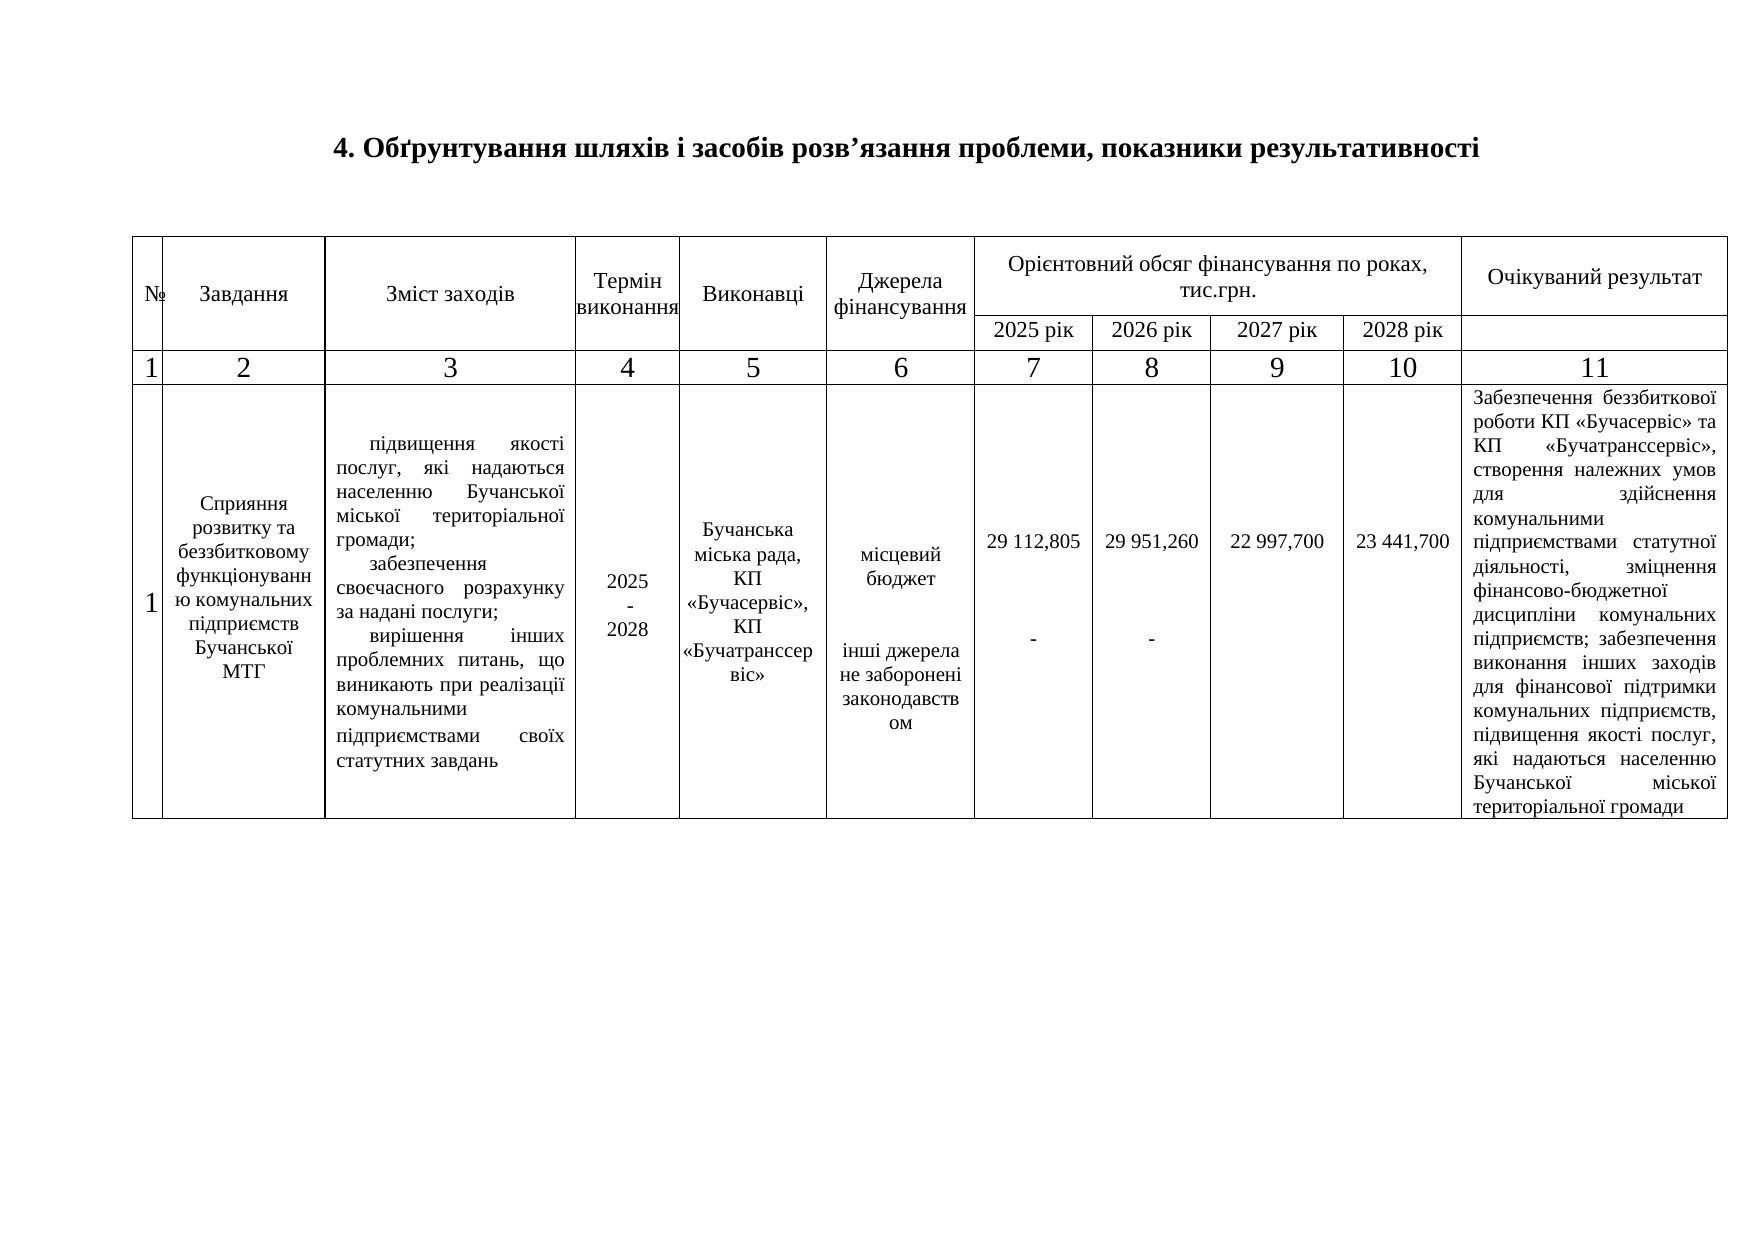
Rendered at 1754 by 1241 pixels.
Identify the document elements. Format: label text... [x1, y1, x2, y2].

table_cell Сприяння розвитку та беззбитковому функціонуванню комунальних підприємств Бучанської МТГ [163, 385, 324, 818]
table_cell 7 [975, 351, 1092, 384]
table_cell підвищення якості послуг, які надаються населенню Бучанської міської територіальної громади; забезпечення своєчасного розрахунку за надані послуги; вирішення інших проблемних питань, що виникають при реалізації комунальними підприємствами своїх статутних завдань [326, 385, 575, 818]
table_header Завдання [163, 237, 324, 349]
table_cell 29 112,805 - [975, 385, 1092, 818]
table_cell 9 [1211, 351, 1343, 384]
table_cell 4 [576, 351, 679, 384]
table_cell 11 [1462, 351, 1727, 384]
table_cell 22 997,700 [1211, 385, 1343, 818]
table_cell 5 [680, 351, 826, 384]
table_header Орієнтовний обсяг фінансування по роках, тис.грн. [975, 237, 1461, 315]
table_cell Забезпечення беззбиткової роботи КП «Бучасервіс» та КП «Бучатранссервіс», створення належних умов для здійснення комунальними підприємствами статутної діяльності, зміцнення фінансово-бюджетної дисципліни комунальних підприємств; забезпечення виконання інших заходів для фінансової підтримки комунальних підприємств, підвищення якості послуг, які надаються населенню Бучанської міської територіальної громади [1462, 385, 1727, 818]
table_cell 1 [133, 385, 162, 818]
table_cell 8 [1093, 351, 1210, 384]
text 4. Обґрунтування шляхів і засобів розв’язання проблеми, показники результативності [118, 130, 1695, 163]
table_cell 2025 рік [975, 316, 1092, 349]
table_cell 2027 рік [1211, 316, 1343, 349]
table_cell 23 441,700 [1344, 385, 1461, 818]
table_cell [1462, 316, 1727, 349]
table_header Виконавці [680, 237, 826, 349]
table_cell Бучанська міська рада, КП «Бучасервіс», КП «Бучатранссервіс» [680, 385, 826, 818]
table_header № [133, 237, 162, 349]
table_header Термін виконання [576, 237, 679, 349]
table_cell 1 [133, 351, 162, 384]
table_cell місцевий бюджет інші джерела не заборонені законодавством [827, 385, 974, 818]
table_header Джерела фінансування [827, 237, 974, 349]
table_cell 3 [326, 351, 575, 384]
table_cell 2028 рік [1344, 316, 1461, 349]
table_header Зміст заходів [326, 237, 575, 349]
table_cell 2026 рік [1093, 316, 1210, 349]
table_cell 29 951,260 - [1093, 385, 1210, 818]
table_cell 2 [163, 351, 324, 384]
table_cell 2025 - 2028 [576, 385, 679, 818]
table_cell 10 [1344, 351, 1461, 384]
table_header Очікуваний результат [1462, 237, 1727, 315]
table_cell 6 [827, 351, 974, 384]
